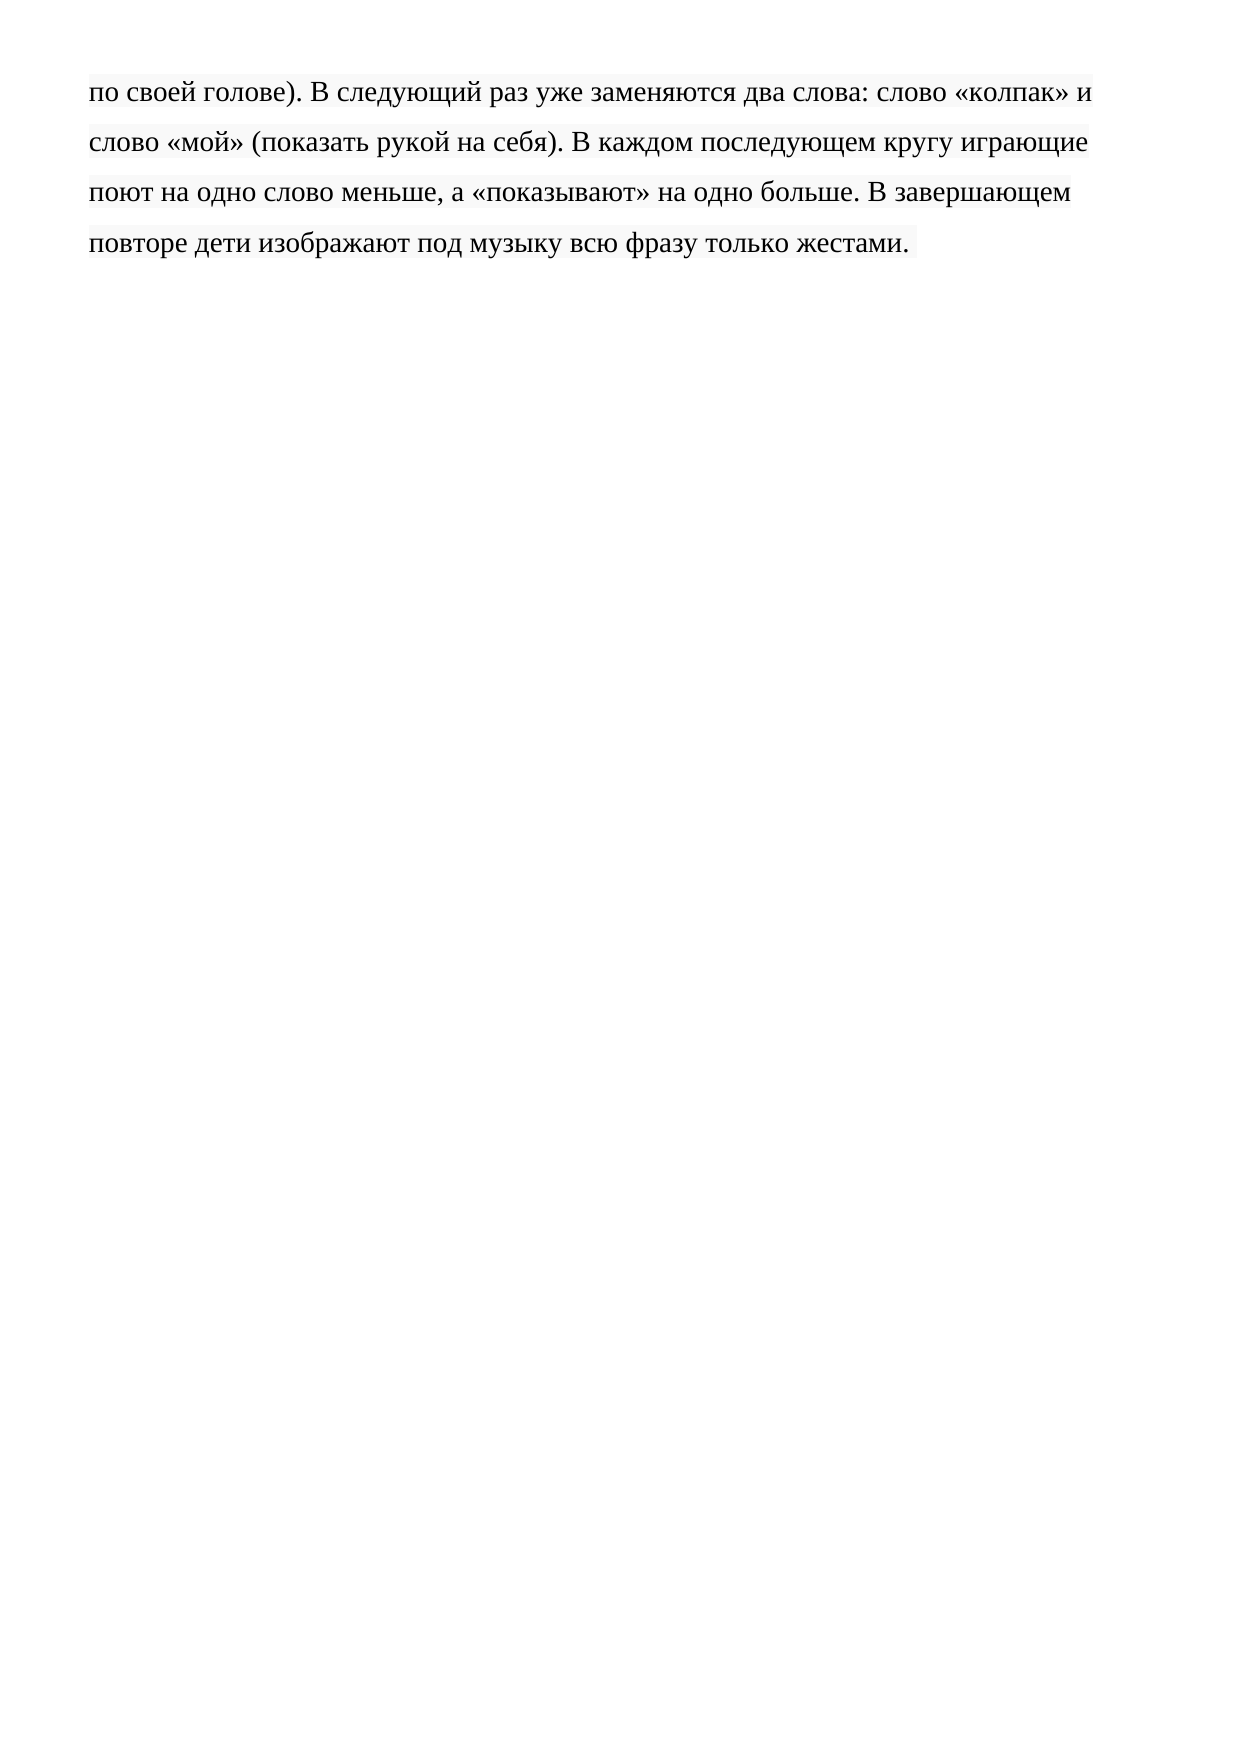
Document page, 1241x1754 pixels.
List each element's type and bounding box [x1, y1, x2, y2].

text [89, 74, 1152, 300]
